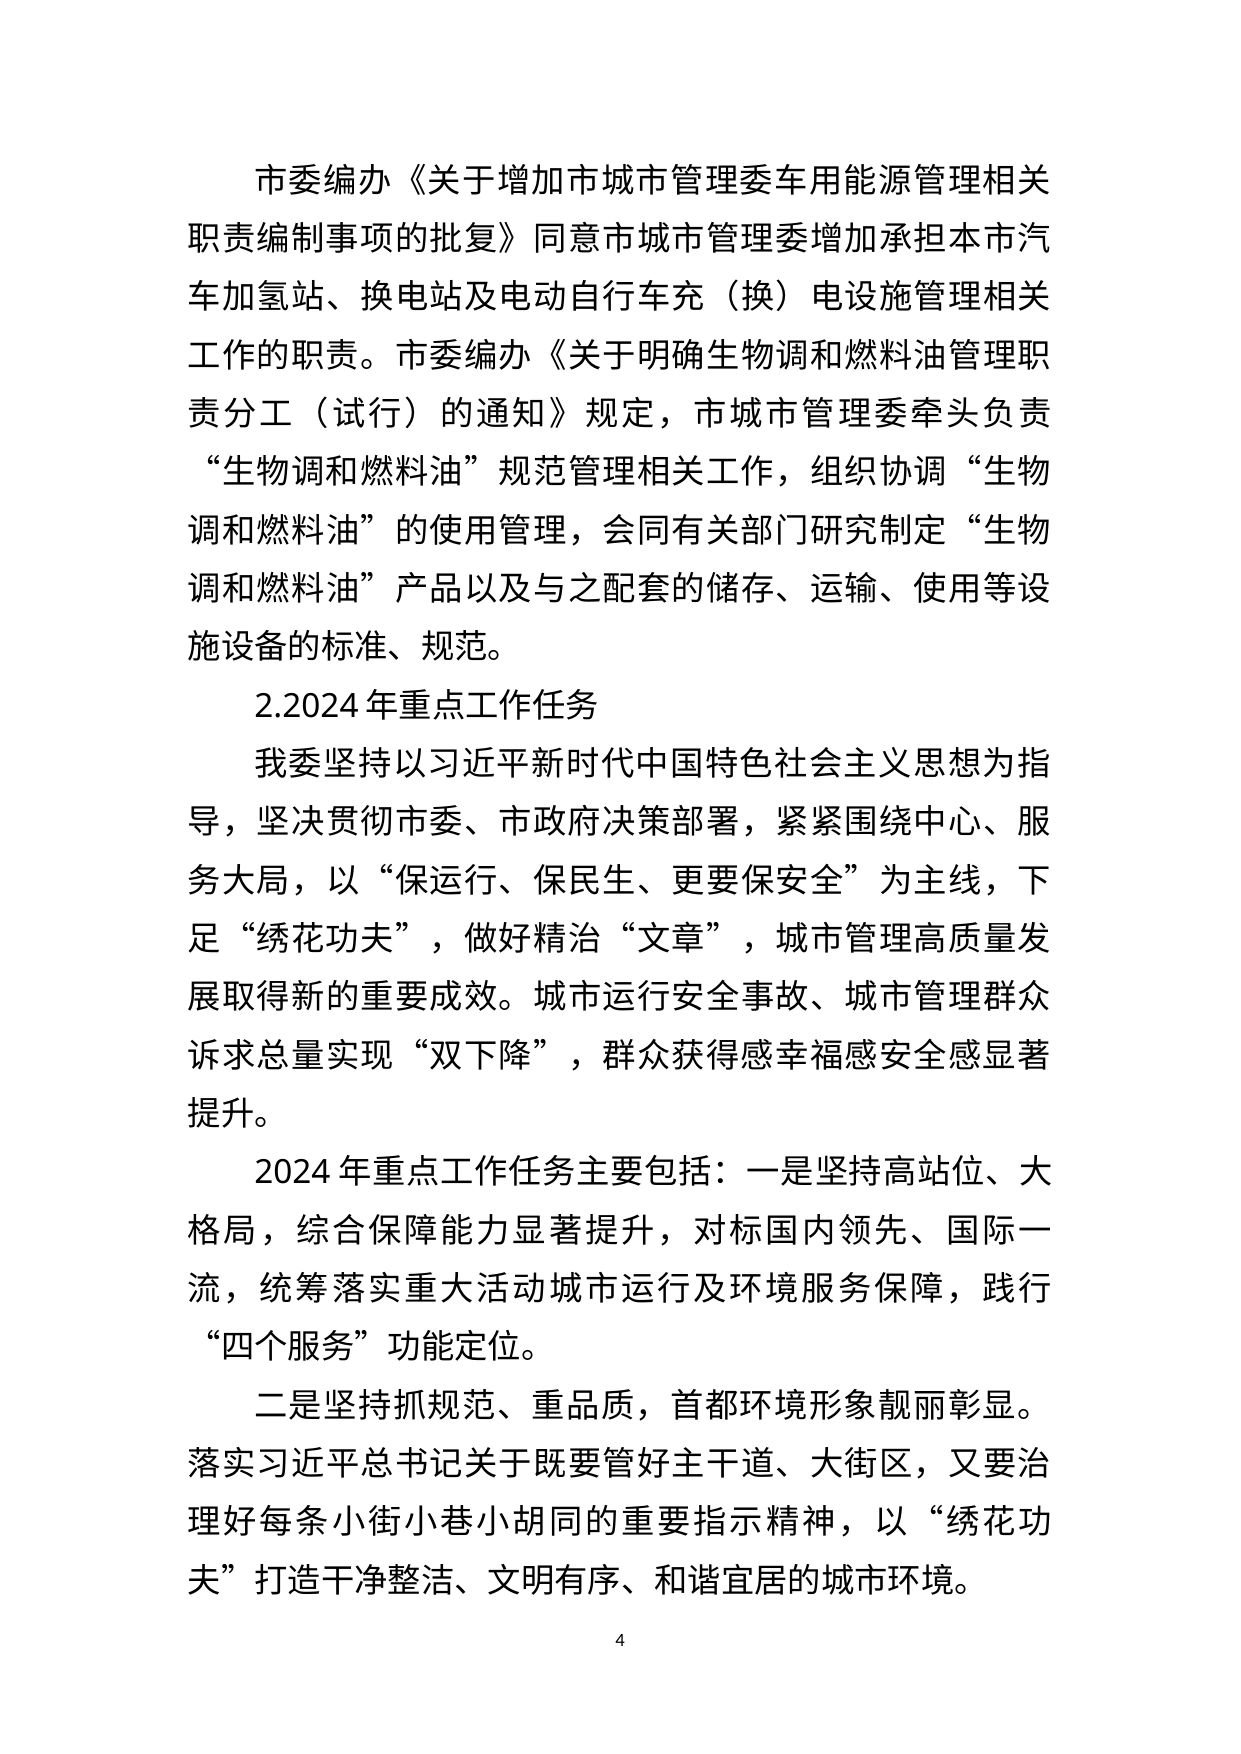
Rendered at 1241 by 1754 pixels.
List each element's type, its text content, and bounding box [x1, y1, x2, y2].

text 市委编办《关于增加市城市管理委车用能源管理相关职责编制事项的批复》同意市城市管理委增加承担本市汽车加氢站、换电站及电动自行车充（换）电设施管理相关工作的职责。市委编办《关于明确生物调和燃料油管理职责分工（试行）的通知》规定，市城市管理委牵头负责“生物调和燃料油”规范管理相关工作，组织协调“生物调和燃料油”的使用管理，会同有关部门研究制定“生物调和燃料油”产品以及与之配套的储存、运输、使用等设施设备的标准、规范。 [187, 146, 1052, 671]
text 二是坚持抓规范、重品质，首都环境形象靓丽彰显。落实习近平总书记关于既要管好主干道、大街区，又要治理好每条小街小巷小胡同的重要指示精神，以“绣花功夫”打造干净整洁、文明有序、和谐宜居的城市环境。 [187, 1371, 1052, 1604]
text 2.2024年重点工作任务 [187, 671, 1052, 729]
text 我委坚持以习近平新时代中国特色社会主义思想为指导，坚决贯彻市委、市政府决策部署，紧紧围绕中心、服务大局，以“保运行、保民生、更要保安全”为主线，下足“绣花功夫”，做好精治“文章”，城市管理高质量发展取得新的重要成效。城市运行安全事故、城市管理群众诉求总量实现“双下降”，群众获得感幸福感安全感显著提升。 [187, 729, 1052, 1137]
text 2024年重点工作任务主要包括：一是坚持高站位、大格局，综合保障能力显著提升，对标国内领先、国际一流，统筹落实重大活动城市运行及环境服务保障，践行“四个服务”功能定位。 [187, 1137, 1052, 1371]
